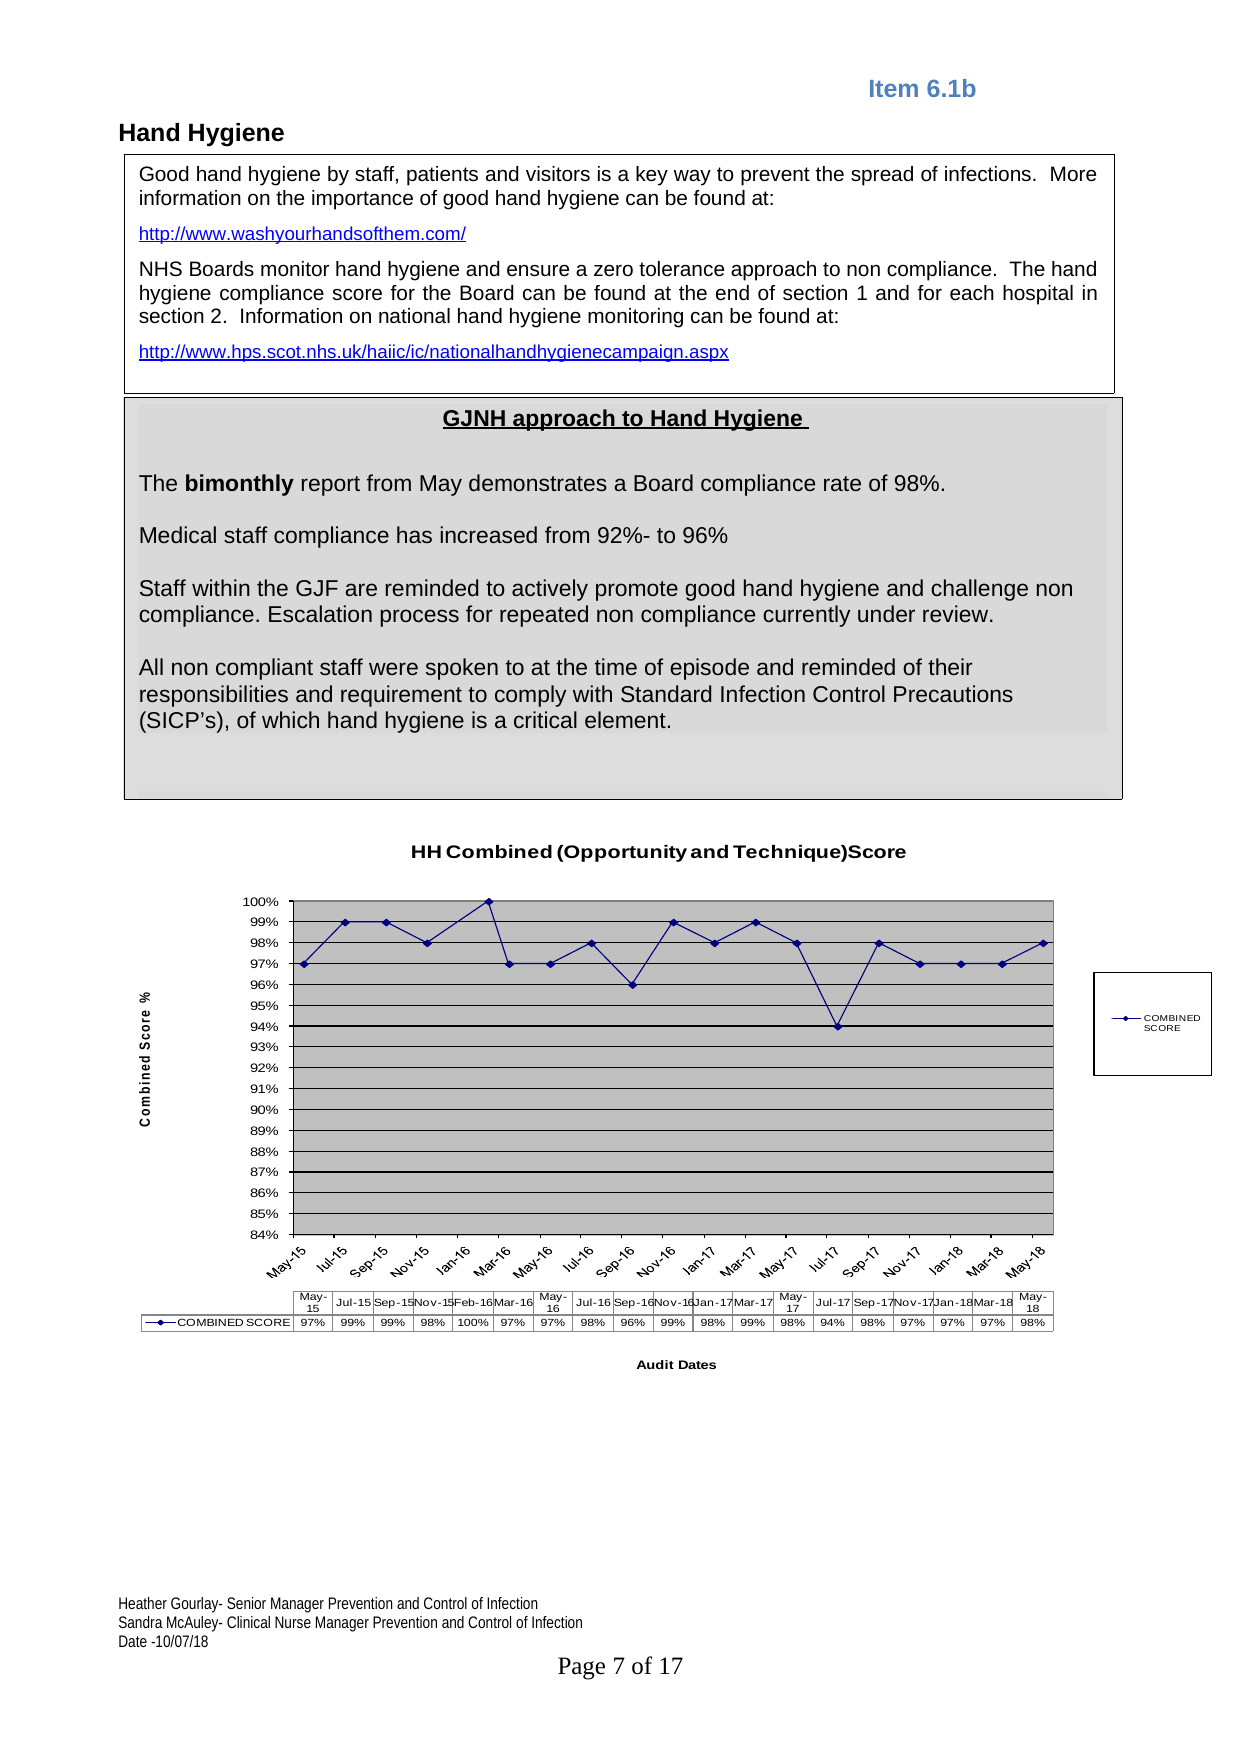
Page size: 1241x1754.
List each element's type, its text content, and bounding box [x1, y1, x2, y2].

text Hand Hygiene [118, 118, 1122, 147]
